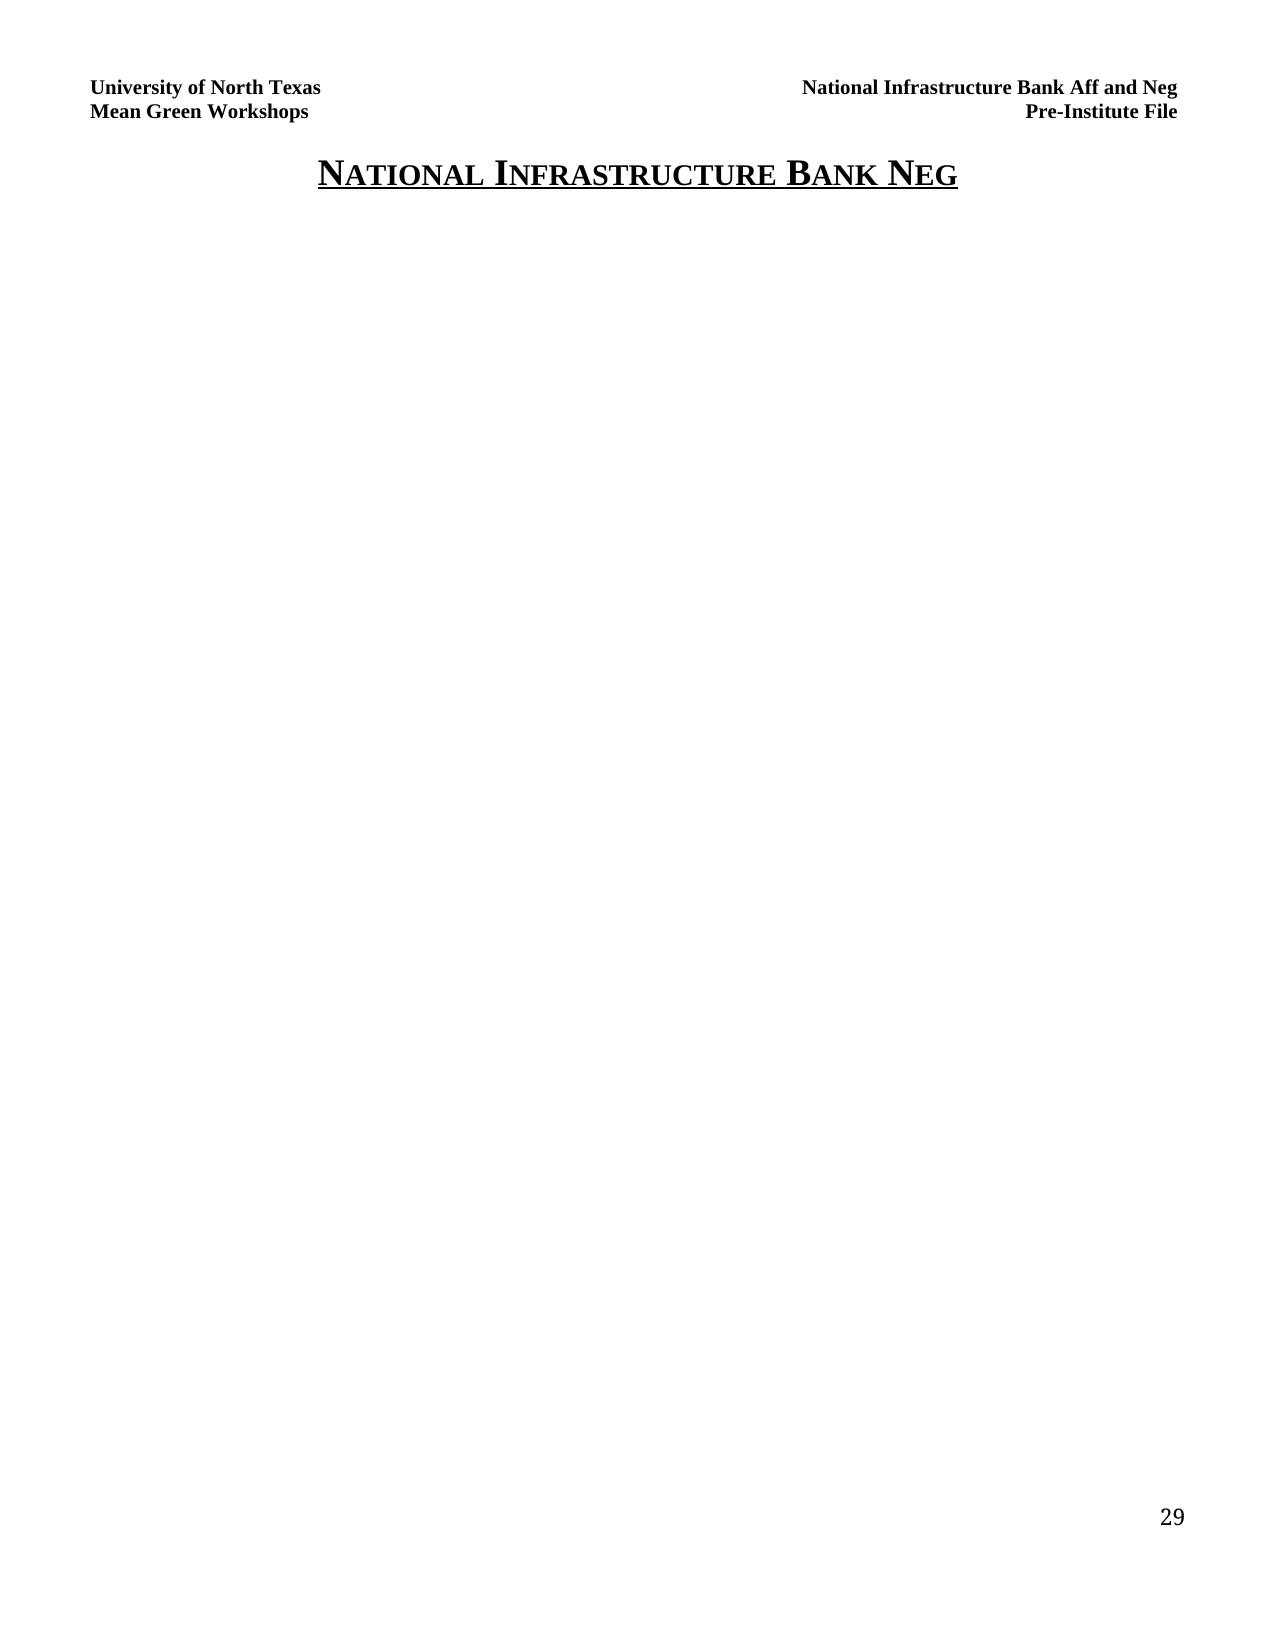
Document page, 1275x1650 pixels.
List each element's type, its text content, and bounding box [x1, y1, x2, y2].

text National Infrastructure Bank Neg [90, 150, 1185, 193]
